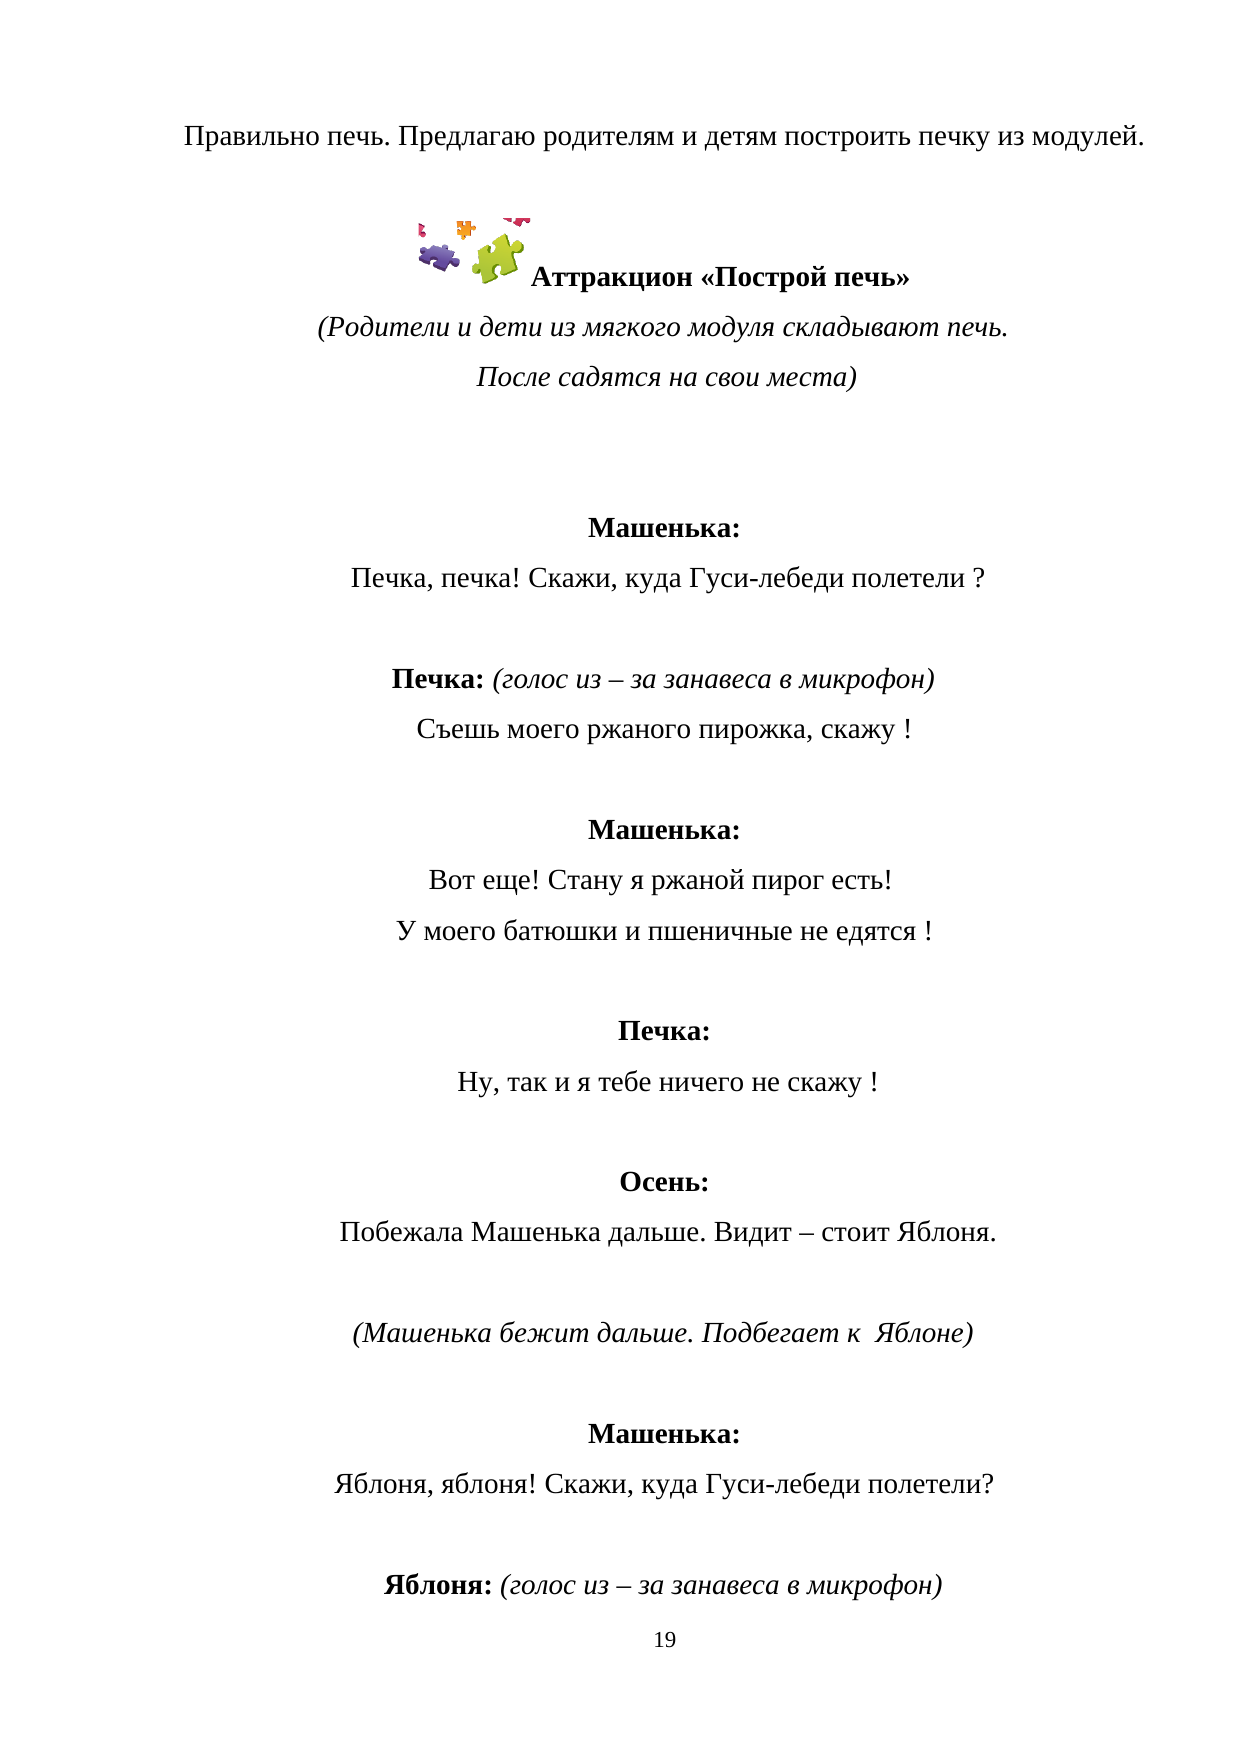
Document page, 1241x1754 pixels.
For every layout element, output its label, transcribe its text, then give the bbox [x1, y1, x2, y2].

text Вот еще! Стану я ржаной пирог есть! У моего батюшки и пшеничные не едятся ! Печка: [177, 862, 1152, 1047]
text Правильно печь. Предлагаю родителям и детям построить печку из модулей. [177, 118, 1152, 152]
text После садятся на свои места) Машенька: [177, 359, 1152, 544]
text (Родители и дети из мягкого модуля складывают печь. [177, 309, 1152, 342]
text Печка, печка! Скажи, куда Гуси-лебеди полетели ? Печка: (голос из – за занавеса в микрофон) [177, 561, 1152, 695]
text Ну, так и я тебе ничего не скажу ! Осень: [177, 1064, 1152, 1198]
text Яблоня, яблоня! Скажи, куда Гуси-лебеди полетели? Яблоня: (голос из – за занавеса в микрофон) [177, 1466, 1152, 1600]
text Побежала Машенька дальше. Видит – стоит Яблоня. (Машенька бежит дальше. Подбегает к Яблоне) Машенька: [177, 1214, 1152, 1449]
text Аттракцион «Построй печь» [177, 219, 1152, 292]
picture [418, 218, 531, 286]
text Съешь моего ржаного пирожка, скажу ! Машенька: [177, 711, 1152, 846]
